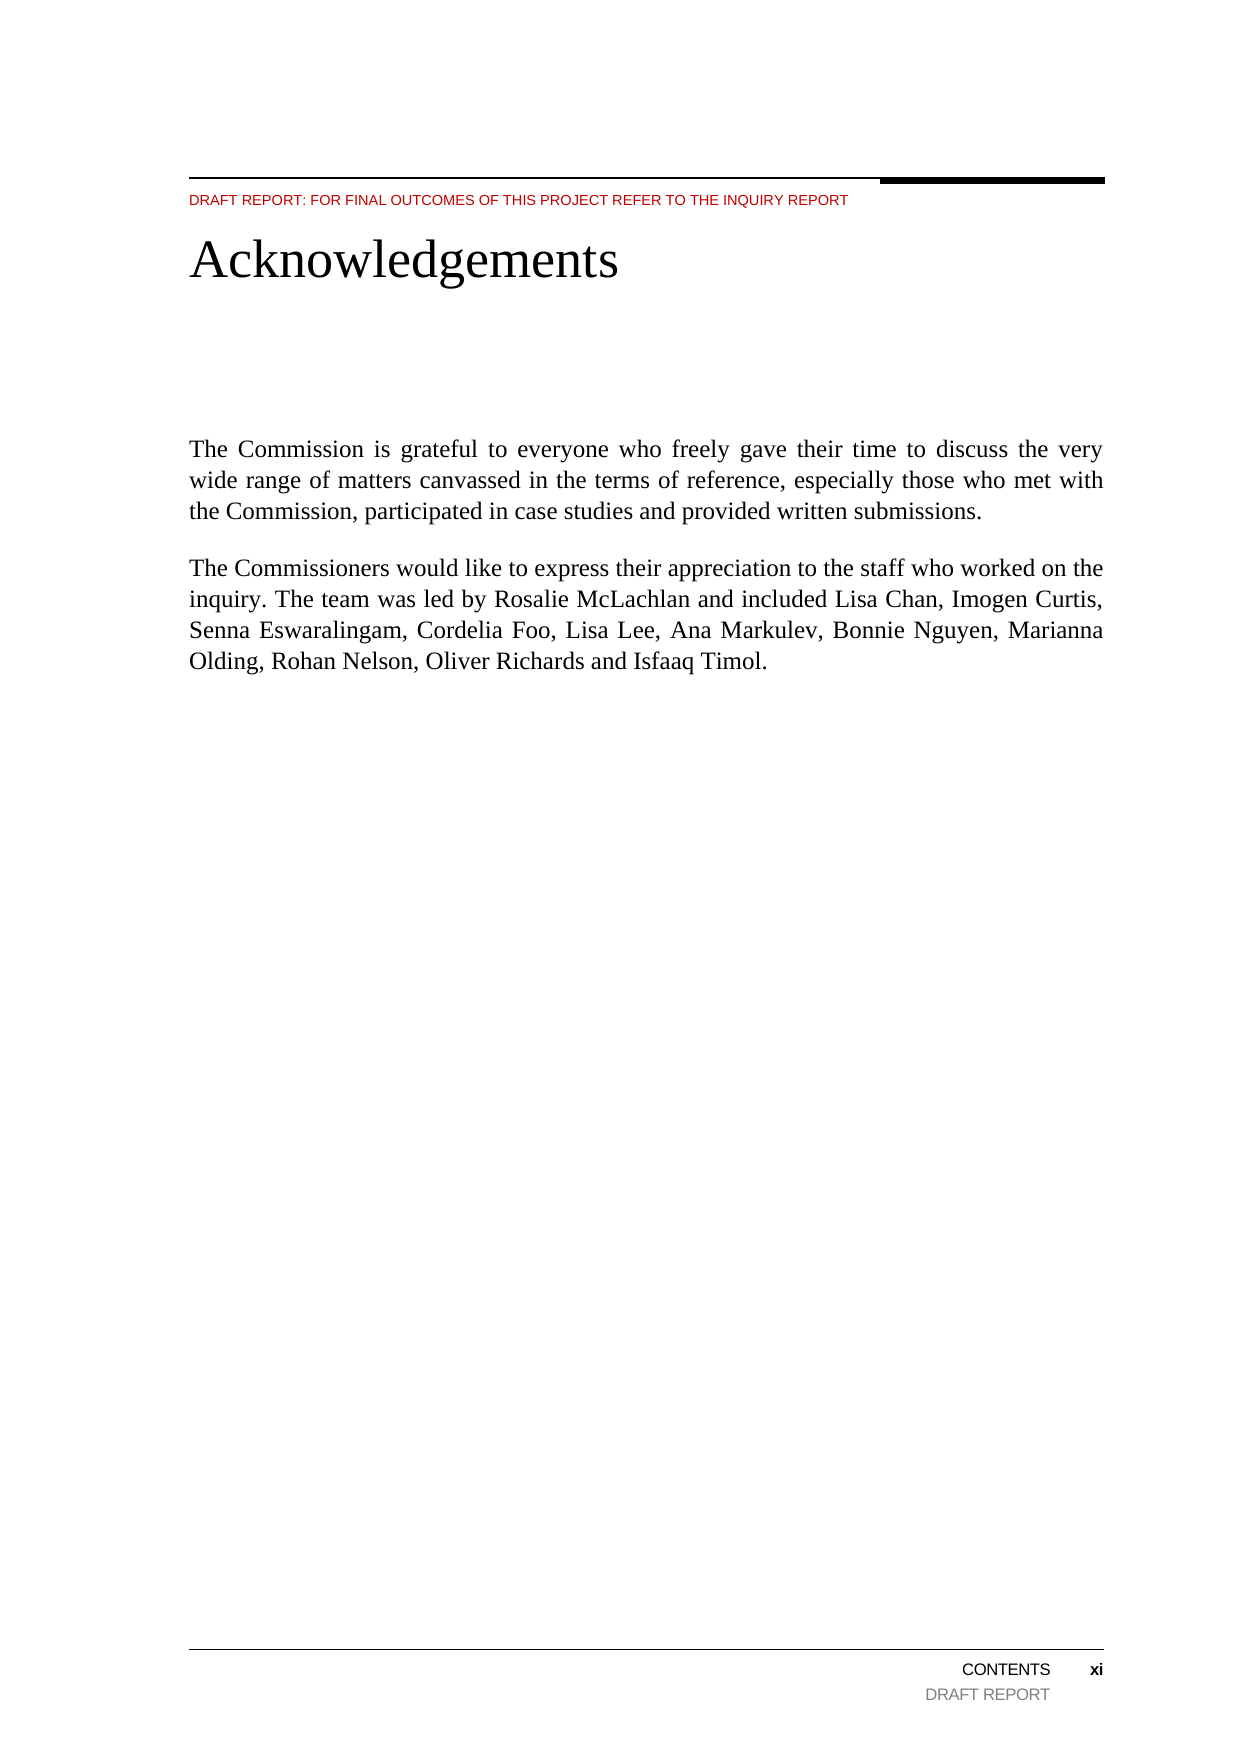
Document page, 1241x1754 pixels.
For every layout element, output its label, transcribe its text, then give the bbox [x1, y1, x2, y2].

text The Commission is grateful to everyone who freely gave their time to discuss the very wide range of matters canvassed in the terms of reference, especially those who met with the Commission, participated in case studies and provided written submissions. [189, 431, 1104, 525]
subtitle Acknowledgements [189, 227, 1104, 290]
text The Commissioners would like to express their appreciation to the staff who worked on the inquiry. The team was led by Rosalie McLachlan and included Lisa Chan, Imogen Curtis, Senna Eswaralingam, Cordelia Foo, Lisa Lee, Ana Markulev, Bonnie Nguyen, Marianna Olding, Rohan Nelson, Oliver Richards and Isfaaq Timol. [189, 550, 1104, 675]
